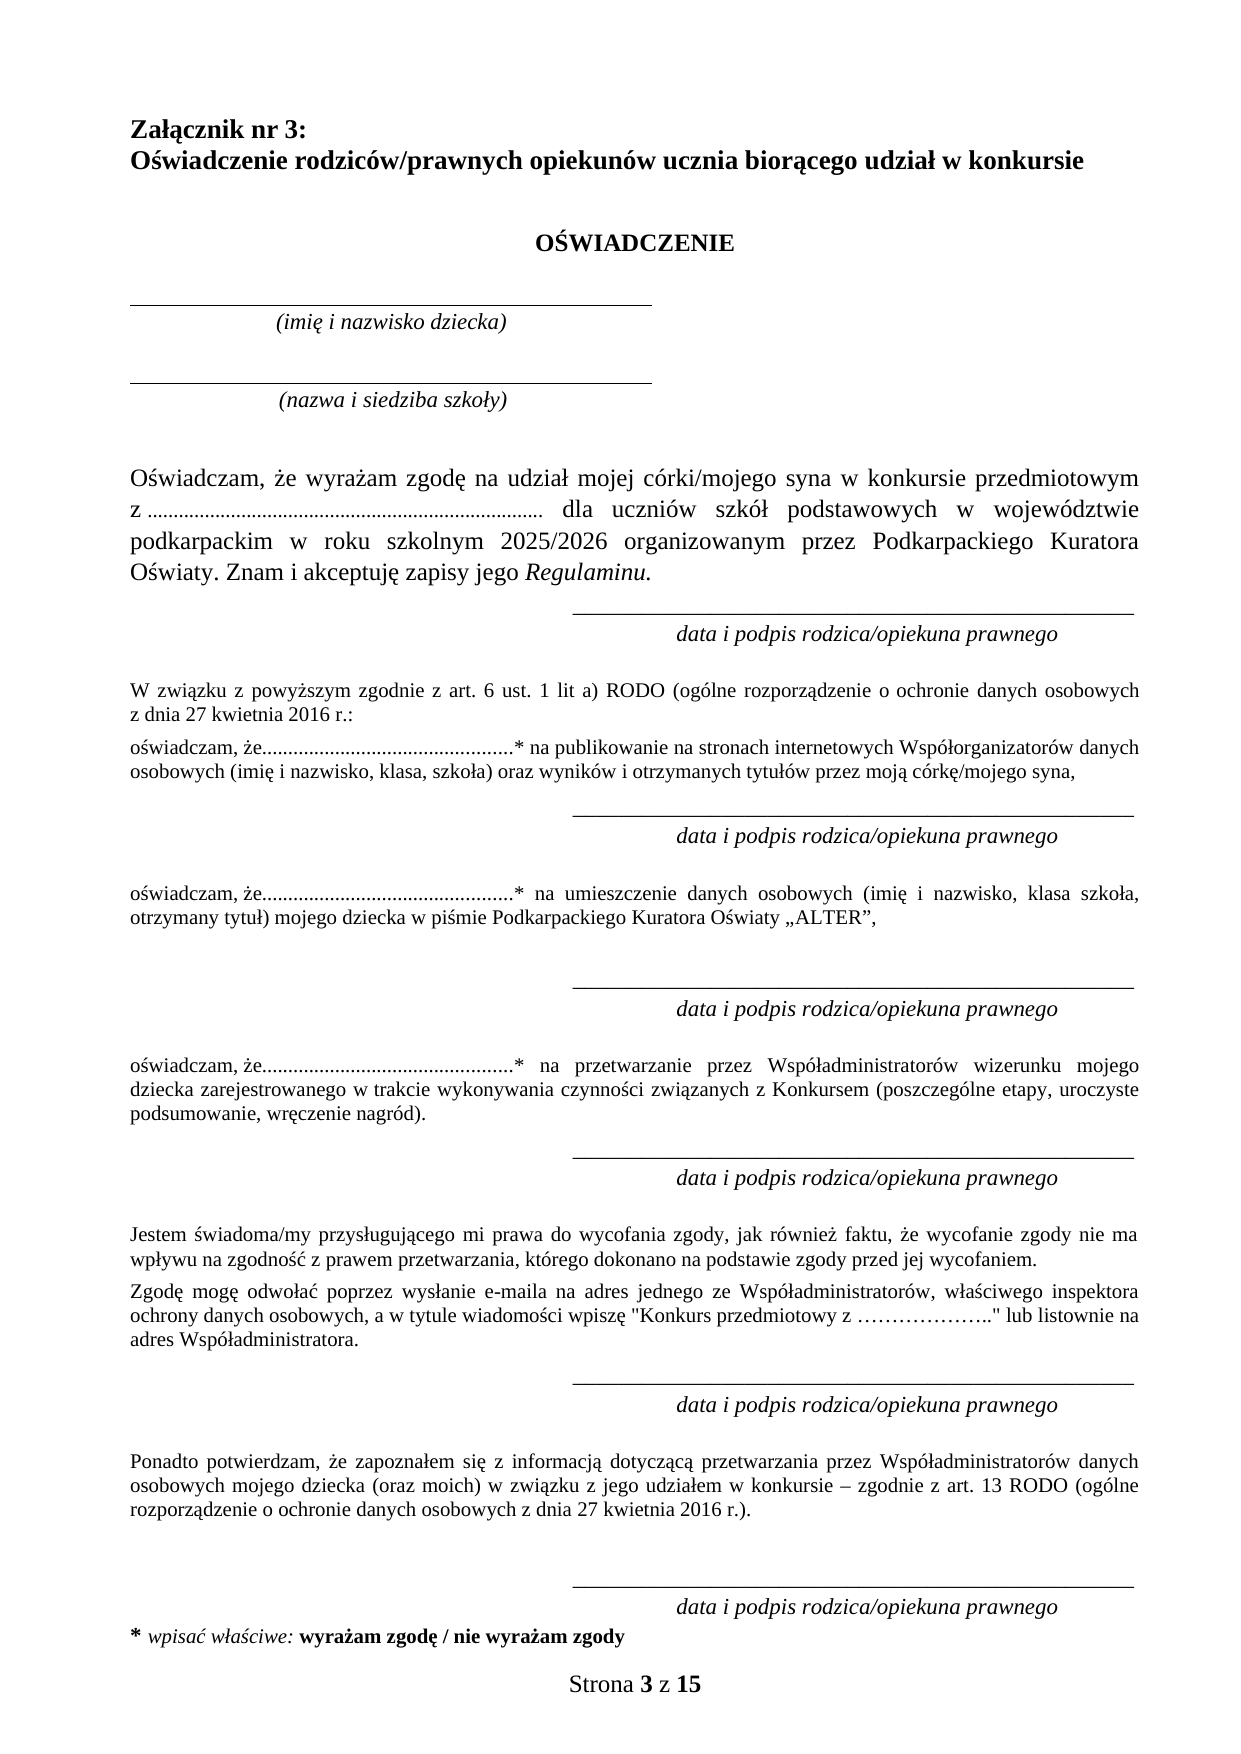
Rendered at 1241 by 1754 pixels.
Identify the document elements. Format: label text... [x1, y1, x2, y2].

text oświadczam, że * na publikowanie na stronach internetowych Współorganizatorów danych osobowych (imię i nazwisko, klasa, szkoła) oraz wyników i otrzymanych tytułów przez moją córkę/mojego syna, [130, 735, 1140, 783]
text Jestem świadoma/my przysługującego mi prawa do wycofania zgody, jak również faktu, że wycofanie zgody nie ma wpływu na zgodność z prawem przetwarzania, którego dokonano na podstawie zgody przed jej wycofaniem. [130, 1222, 1140, 1271]
text (nazwa i siedziba szkoły) [130, 384, 652, 412]
text data i podpis rodzica/opiekuna prawnego [130, 1593, 1140, 1619]
text data i podpis rodzica/opiekuna prawnego [130, 1164, 1140, 1191]
subtitle Załącznik nr 3: Oświadczenie rodziców/prawnych opiekunów ucznia biorącego udział w konkursie [130, 113, 1140, 175]
text * wpisać właściwe: wyrażam zgodę / nie wyrażam zgody [130, 1622, 1149, 1648]
text data i podpis rodzica/opiekuna prawnego [130, 995, 1140, 1021]
text Ponadto potwierdzam, że zapoznałem się z informacją dotyczącą przetwarzania przez Współadministratorów danych osobowych mojego dziecka (oraz moich) w związku z jego udziałem w konkursie – zgodnie z art. 13 RODO (ogólne rozporządzenie o ochronie danych osobowych z dnia 27 kwietnia 2016 r.). [130, 1449, 1140, 1521]
text Zgodę mogę odwołać poprzez wysłanie e-maila na adres jednego ze Współadministratorów, właściwego inspektora ochrony danych osobowych, a w tytule wiadomości wpiszę "Konkurs przedmiotowy z ……………….." lub listownie na adres Współadministratora. [130, 1279, 1140, 1351]
text data i podpis rodzica/opiekuna prawnego [130, 823, 1140, 849]
text oświadczam, że * na przetwarzanie przez Współadministratorów wizerunku mojego dziecka zarejestrowanego w trakcie wykonywania czynności związanych z Konkursem (poszczególne etapy, uroczyste podsumowanie, wręczenie nagród). [130, 1053, 1140, 1125]
text OŚWIADCZENIE [130, 228, 1140, 256]
text data i podpis rodzica/opiekuna prawnego [130, 620, 1140, 647]
text (imię i nazwisko dziecka) [130, 306, 652, 334]
text Oświadczam, że wyrażam zgodę na udział mojej córki/mojego syna w konkursie przedmiotowym z dla uczniów szkół podstawowych w województwie podkarpackim w roku szkolnym 2025/2026 organizowanym przez Podkarpackiego Kuratora Oświaty. Znam i akceptuję zapisy jego Regulaminu. [130, 463, 1140, 586]
text W związku z powyższym zgodnie z art. 6 ust. 1 lit a) RODO (ogólne rozporządzenie o ochronie danych osobowych z dnia 27 kwietnia 2016 r.: [130, 678, 1140, 726]
text oświadczam, że * na umieszczenie danych osobowych (imię i nazwisko, klasa szkoła, otrzymany tytuł) mojego dziecka w piśmie Podkarpackiego Kuratora Oświaty „ALTER”, [130, 881, 1140, 929]
text data i podpis rodzica/opiekuna prawnego [130, 1391, 1140, 1417]
